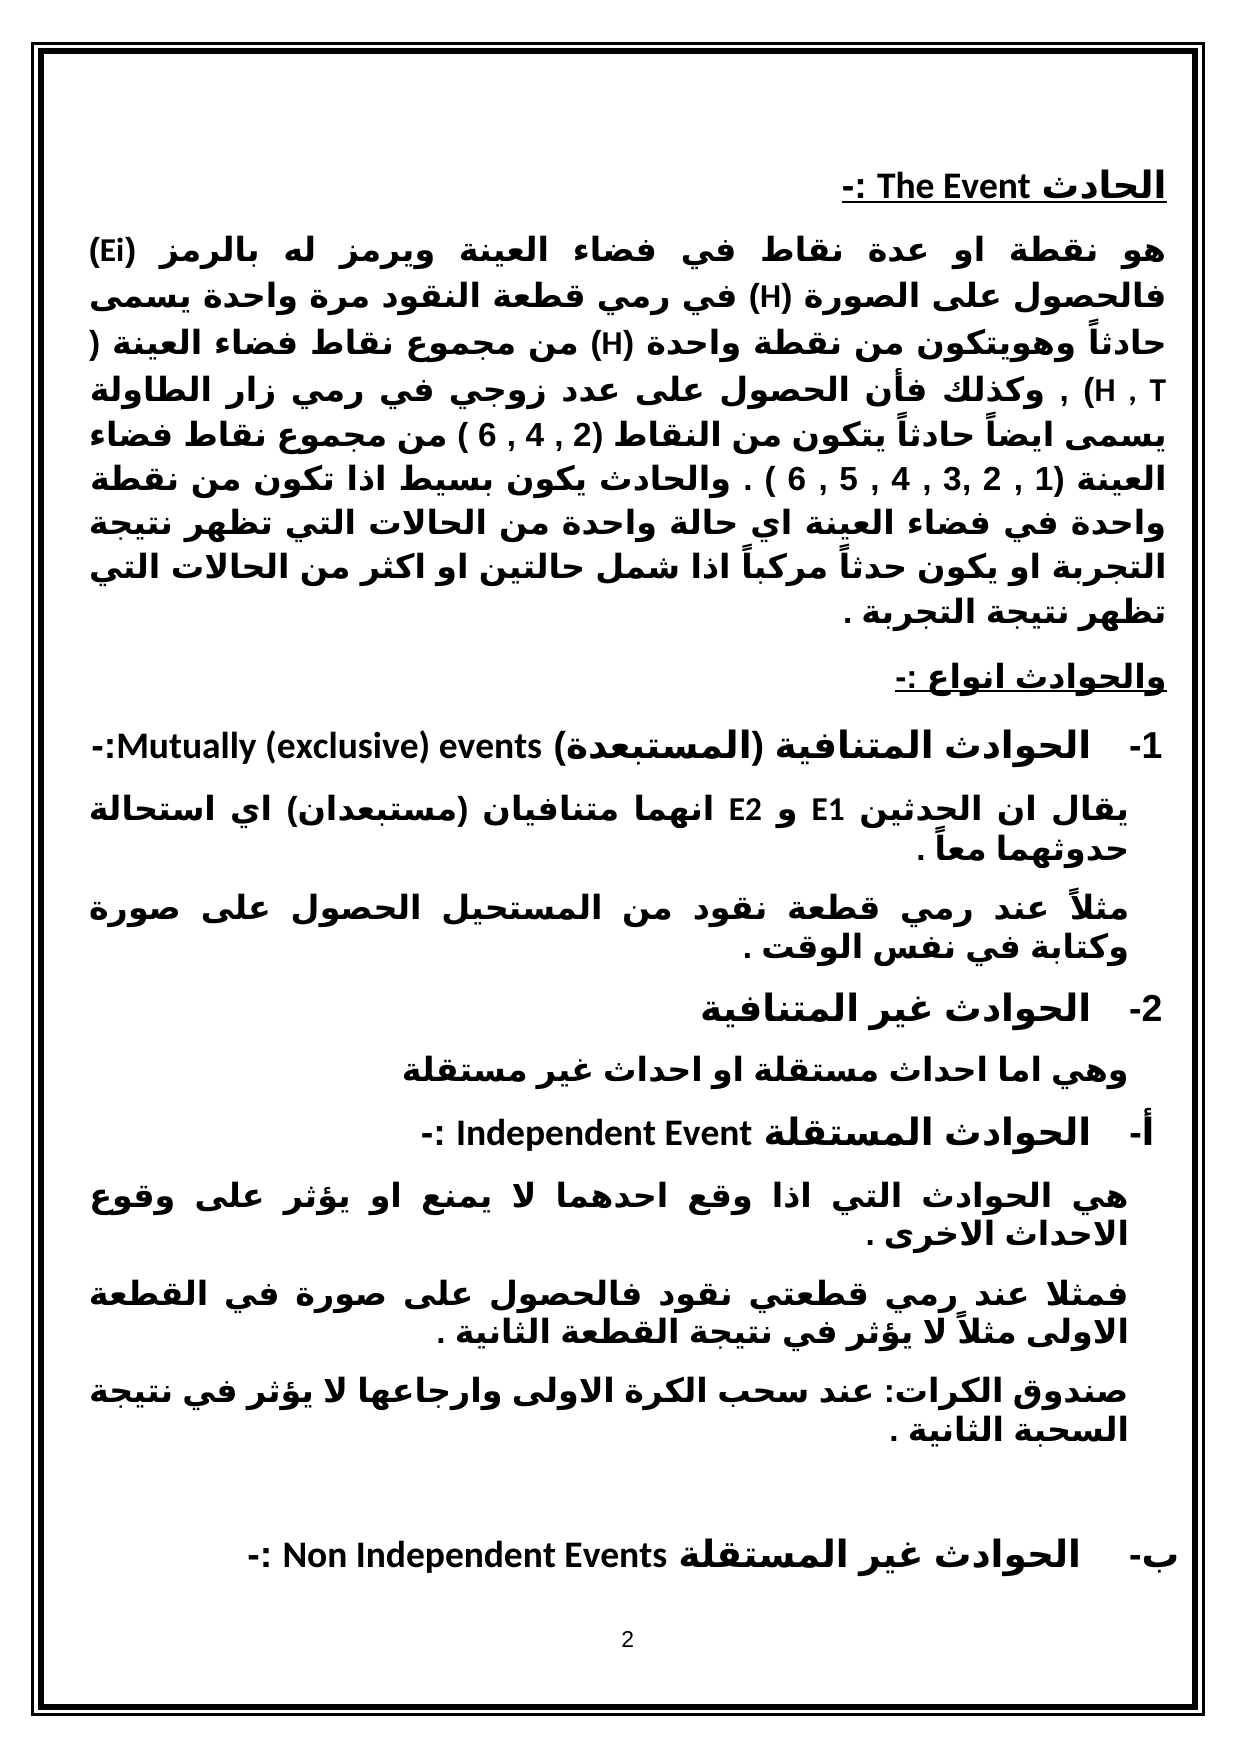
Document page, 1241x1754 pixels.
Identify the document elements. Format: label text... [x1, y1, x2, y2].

text والحوادث انواع :- [89, 657, 1167, 695]
list الحوادث المتنافية (المستبعدة) Mutually (exclusive) events:- [89, 722, 1129, 767]
text وهي اما احداث مستقلة او احداث غير مستقلة [89, 1050, 1129, 1088]
text فمثلا عند رمي قطعتي نقود فالحصول على صورة في القطعة الاولى مثلاً لا يؤثر في نتيجة القطعة الثانية . [89, 1274, 1129, 1351]
list الحوادث المستقلة Independent Event :- [89, 1109, 1129, 1155]
text هو نقطة او عدة نقاط في فضاء العينة ويرمز له بالرمز (Ei) فالحصول على الصورة (H) في رمي قطعة النقود مرة واحدة يسمى حادثاً وهويتكون من نقطة واحدة (H) من مجموع نقاط فضاء العينة (H , T) , وكذلك فأن الحصول على عدد زوجي في رمي زار الطاولة يسمى ايضاً حادثاً يتكون من النقاط (2 , 4 , 6 ) من مجموع نقاط فضاء العينة (1 , 2 ,3 , 4 , 5 , 6 ) . والحادث يكون بسيط اذا تكون من نقطة واحدة في فضاء العينة اي حالة واحدة من الحالات التي تظهر نتيجة التجربة او يكون حدثاً مركباً اذا شمل حالتين او اكثر من الحالات التي تظهر نتيجة التجربة . [89, 229, 1167, 630]
text الحادث The Event :- [89, 162, 1167, 208]
text هي الحوادث التي اذا وقع احدهما لا يمنع او يؤثر على وقوع الاحداث الاخرى . [89, 1176, 1129, 1253]
list الحوادث غير المتنافية [89, 986, 1129, 1029]
text صندوق الكرات: عند سحب الكرة الاولى وارجاعها لا يؤثر في نتيجة السحبة الثانية . [89, 1371, 1129, 1448]
list الحوادث غير المستقلة Non Independent Events :- [89, 1531, 1129, 1576]
text مثلاً عند رمي قطعة نقود من المستحيل الحصول على صورة وكتابة في نفس الوقت . [89, 888, 1129, 965]
text يقال ان الحدثين E1 و E2 انهما متنافيان (مستبعدان) اي استحالة حدوثهما معاً . [89, 788, 1129, 867]
